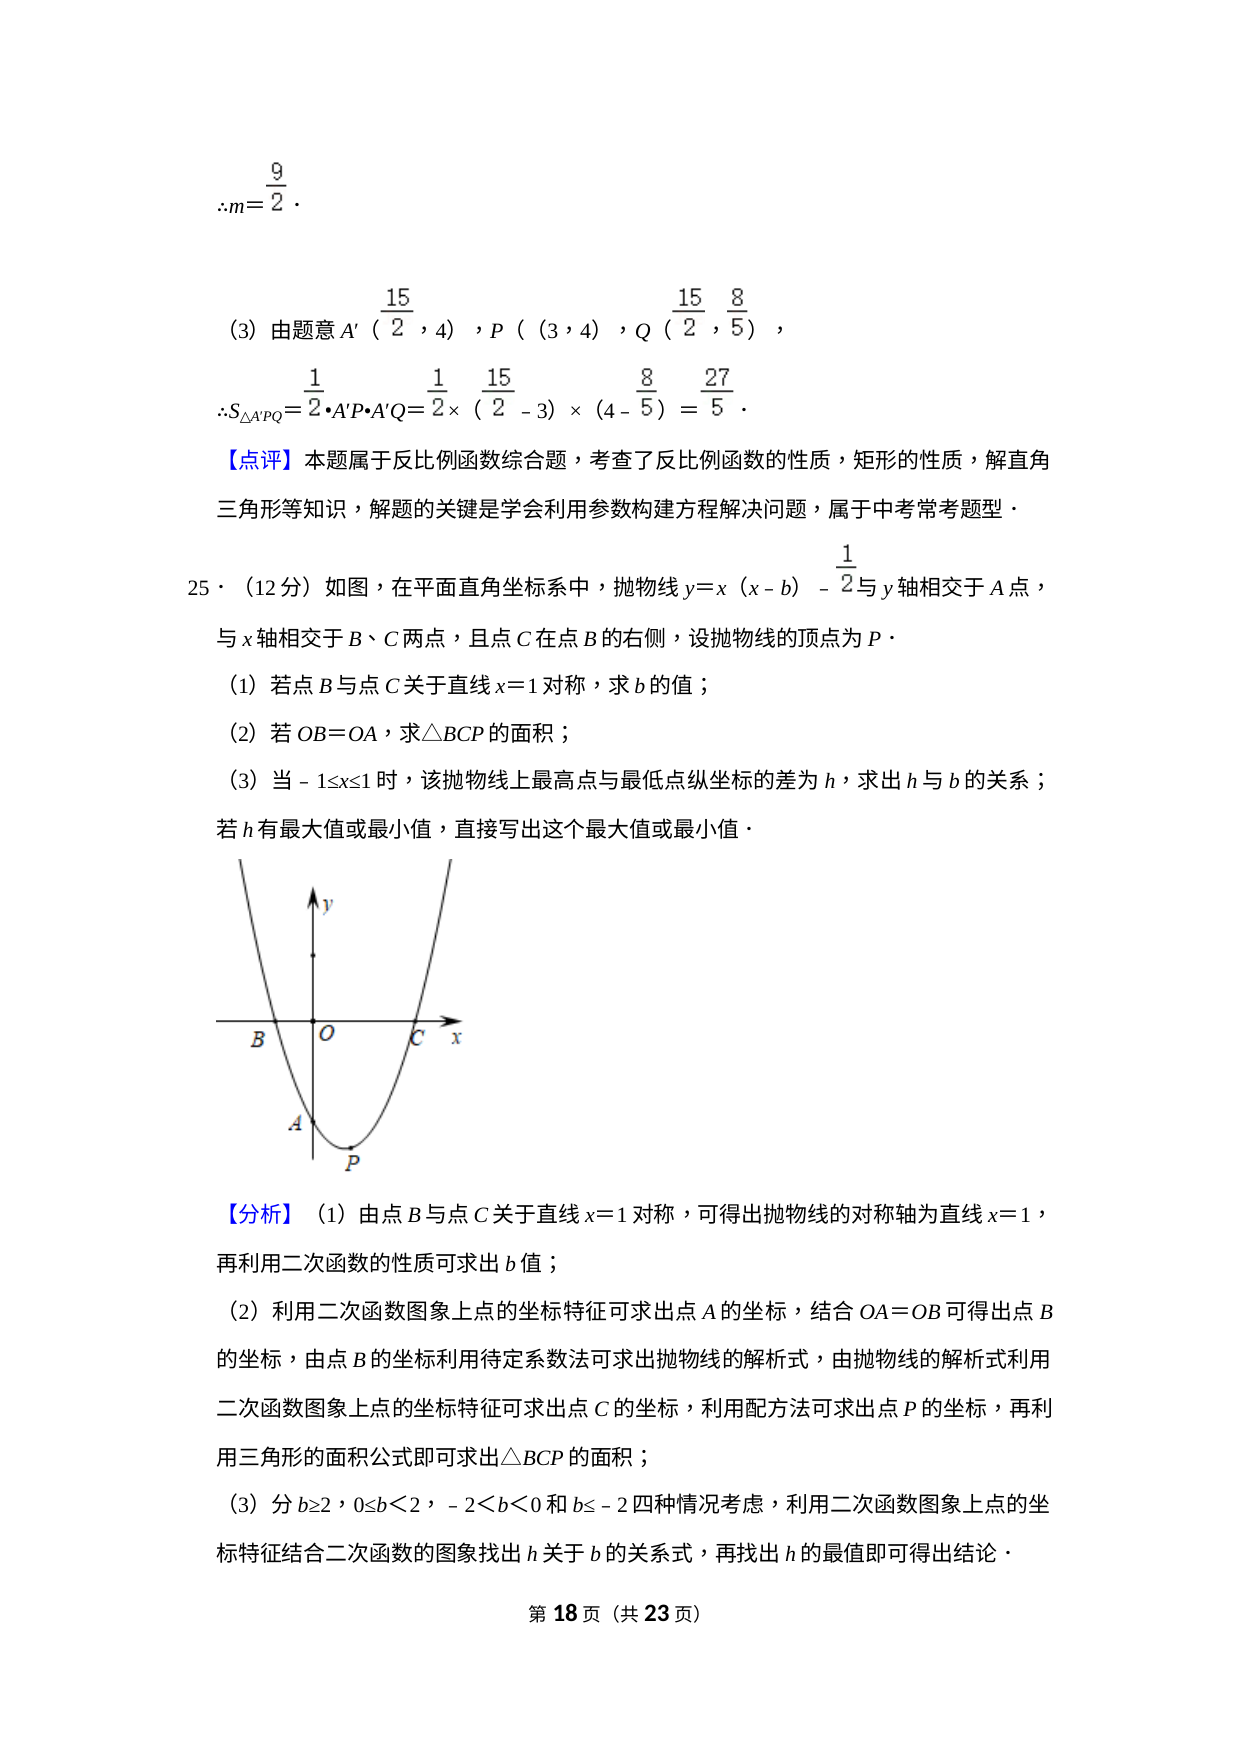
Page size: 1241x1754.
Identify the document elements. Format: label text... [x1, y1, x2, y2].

picture [636, 364, 657, 419]
text （2）若OB＝OA，求△BCP的面积； [216, 716, 1053, 749]
picture [481, 364, 515, 419]
picture [672, 284, 705, 339]
text （3）由题意A′（，4），P（（3，4），Q（，）， [216, 284, 1053, 349]
text （2）利用二次函数图象上点的坐标特征可求出点A的坐标，结合OA＝OB可得出点B的坐标，由点B的坐标利用待定系数法可求出抛物线的解析式，由抛物线的解析式利用二次函数图象上点的坐标特征可求出点C的坐标，利用配方法可求出点P的坐标，再利用三角形的面积公式即可求出△BCP的面积； [216, 1294, 1053, 1473]
picture [303, 364, 324, 419]
picture [427, 364, 448, 419]
text ∴S△A′PQ＝•A′P•A′Q＝×（﹣3）×（4﹣）＝． [216, 364, 1053, 429]
text 【分析】（1）由点B与点C关于直线x＝1对称，可得出抛物线的对称轴为直线x＝1，再利用二次函数的性质可求出b值； [216, 1198, 1053, 1279]
text （1）若点B与点C关于直线x＝1对称，求b的值； [216, 669, 1053, 701]
picture [216, 859, 468, 1176]
text （3）分b≥2，0≤b＜2，﹣2＜b＜0和b≤﹣2四种情况考虑，利用二次函数图象上点的坐标特征结合二次函数的图象找出h关于b的关系式，再找出h的最值即可得出结论． [216, 1488, 1053, 1569]
text 25．（12分）如图，在平面直角坐标系中，抛物线y＝x（x﹣b）﹣与y轴相交于A点，与x轴相交于B、C两点，且点C在点B的右侧，设抛物线的顶点为P． [187, 540, 1053, 654]
text ∴m＝． [216, 158, 1053, 223]
picture [727, 284, 748, 339]
text 【点评】本题属于反比例函数综合题，考查了反比例函数的性质，矩形的性质，解直角三角形等知识，解题的关键是学会利用参数构建方程解决问题，属于中考常考题型． [216, 444, 1053, 525]
picture [836, 540, 857, 595]
picture [380, 284, 414, 339]
text （3）当﹣1≤x≤1时，该抛物线上最高点与最低点纵坐标的差为h，求出h与b的关系；若h有最大值或最小值，直接写出这个最大值或最小值． [216, 764, 1053, 845]
picture [700, 364, 734, 419]
picture [266, 158, 287, 214]
